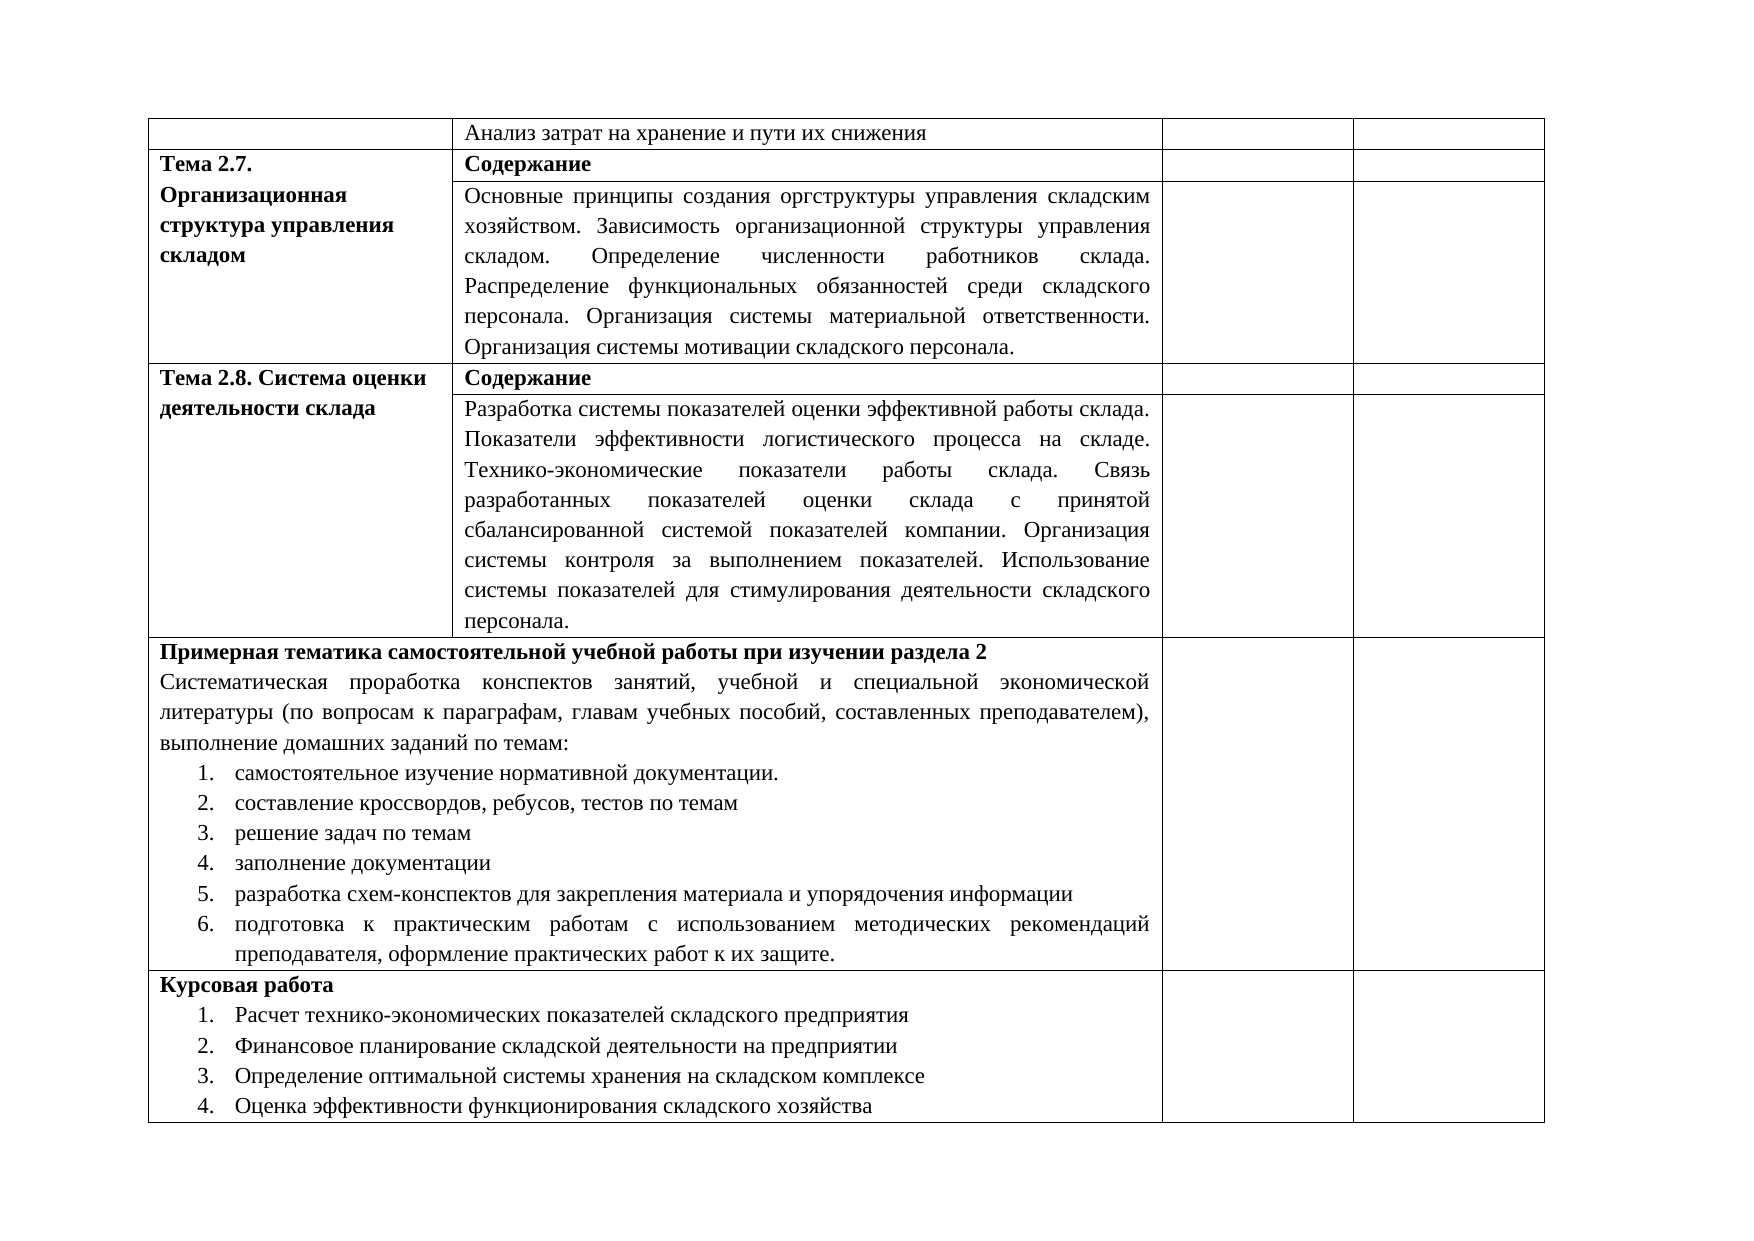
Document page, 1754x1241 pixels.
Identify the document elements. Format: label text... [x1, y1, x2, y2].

table_cell [1163, 364, 1353, 394]
table_cell [1163, 395, 1353, 637]
table_cell [1163, 638, 1353, 970]
table_cell Анализ затрат на хранение и пути их снижения [453, 119, 1162, 149]
table_cell [1163, 971, 1353, 1122]
table_cell [1354, 971, 1544, 1122]
table_cell Содержание [453, 364, 1162, 394]
table_cell [1354, 395, 1544, 637]
table_cell [1354, 638, 1544, 970]
table_cell Разработка системы показателей оценки эффективной работы склада. Показатели эффективности логистического процесса на складе. Технико-экономические показатели работы склада. Связь разработанных показателей оценки склада с принятой сбалансированной системой показателей компании. Организация системы контроля за выполнением показателей. Использование системы показателей для стимулирования деятельности складского персонала. [453, 395, 1162, 637]
table_cell Тема 2.7. Организационная структура управления складом [149, 150, 452, 363]
table_cell [1354, 182, 1544, 363]
table_cell Основные принципы создания оргструктуры управления складским хозяйством. Зависимость организационной структуры управления складом. Определение численности работников склада. Распределение функциональных обязанностей среди складского персонала. Организация системы материальной ответственности. Организация системы мотивации складского персонала. [453, 182, 1162, 363]
table_cell [1354, 119, 1544, 149]
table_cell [149, 971, 1162, 1122]
table_cell [1163, 150, 1353, 181]
table_cell Тема 2.8. Система оценки деятельности склада [149, 364, 452, 637]
table_cell [1163, 182, 1353, 363]
table_cell Примерная тематика самостоятельной учебной работы при изучении раздела 2 Систематическая проработка конспектов занятий, учебной и специальной экономической литературы (по вопросам к параграфам, главам учебных пособий, составленных преподавателем), выполнение домашних заданий по темам: самостоятельное изучение нормативной документации. составление кроссвордов, ребусов, тестов по темам решение задач по темам заполнение документации разработка схем-конспектов для закрепления материала и упорядочения информации подготовка к практическим работам с использованием методических рекомендаций преподавателя, оформление практических работ к их защите. [149, 638, 1162, 970]
table_cell Содержание [453, 150, 1162, 181]
table_cell [1354, 150, 1544, 181]
table_cell [1354, 364, 1544, 394]
